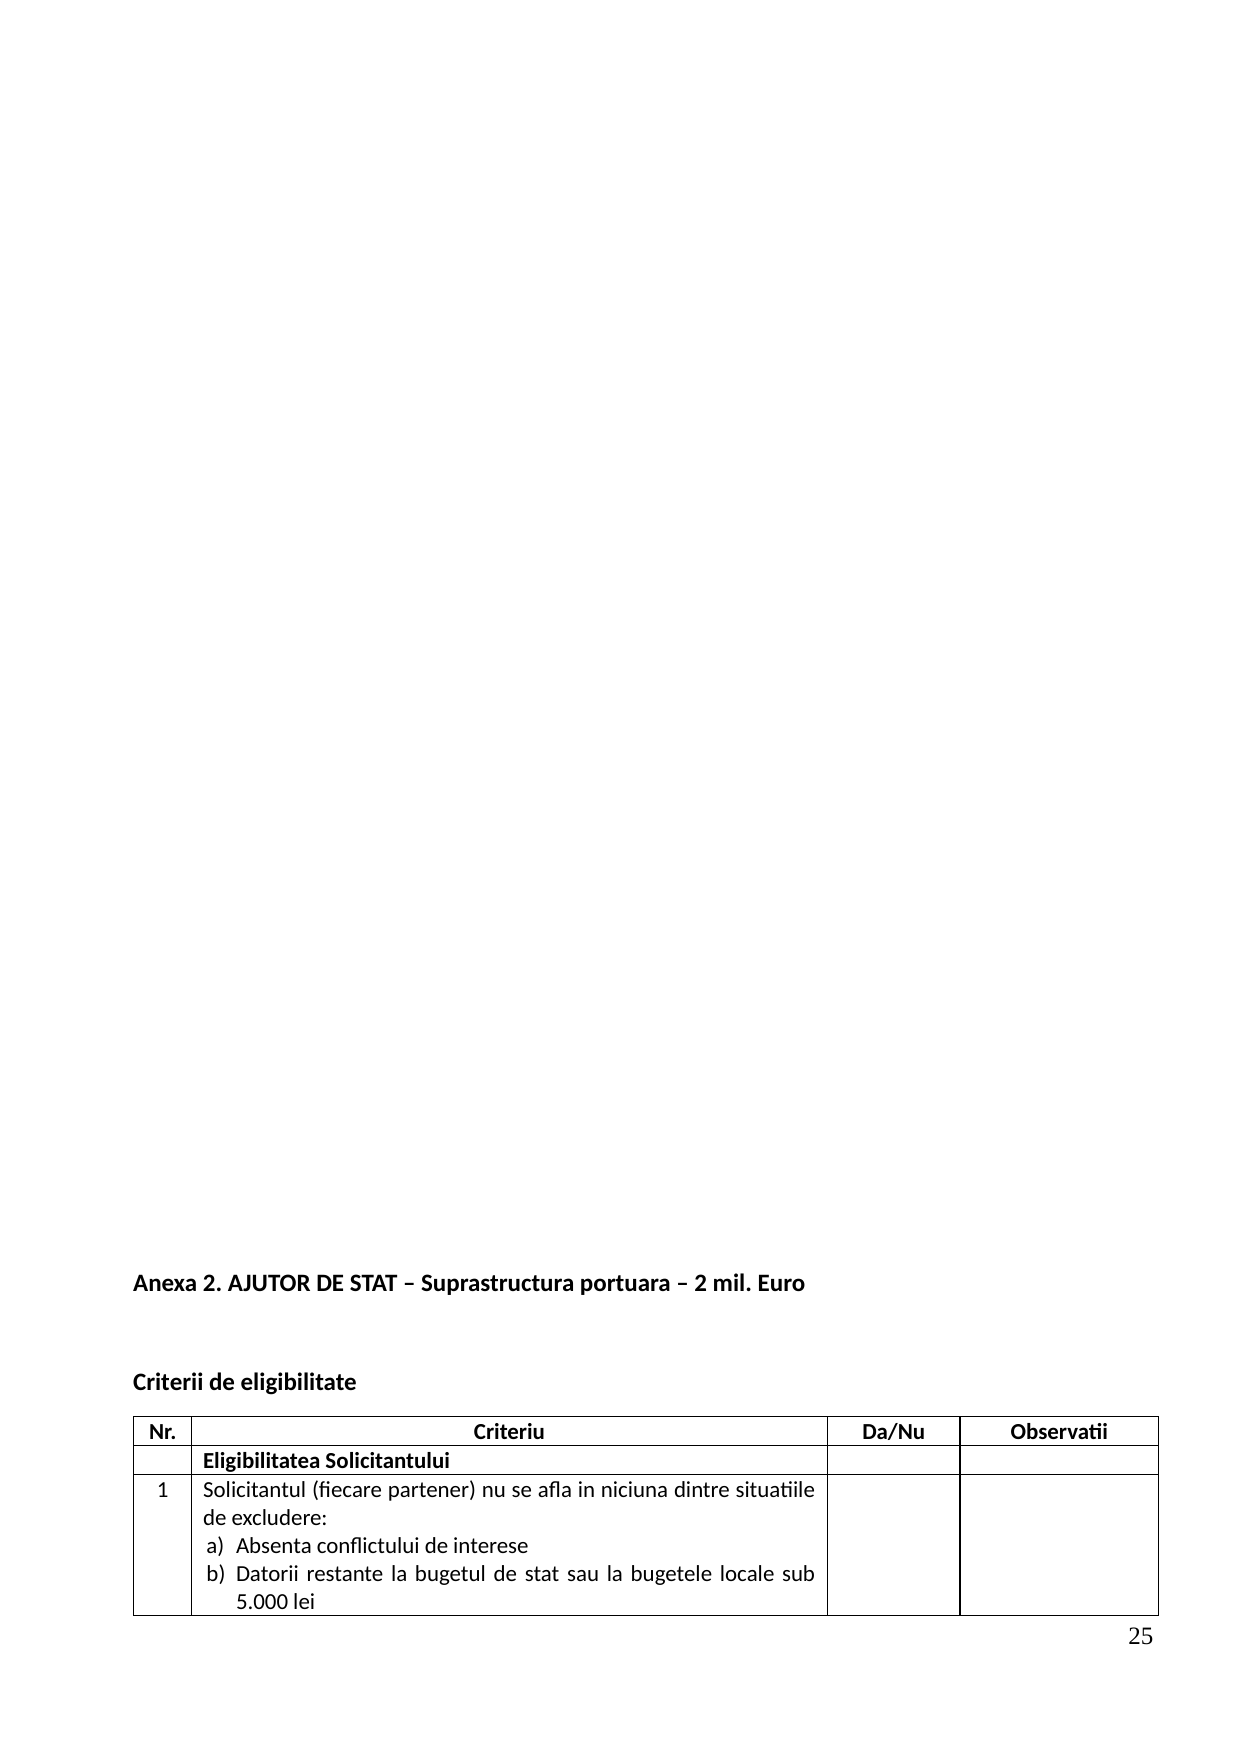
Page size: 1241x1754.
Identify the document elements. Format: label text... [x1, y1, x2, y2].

table_header Observatii [961, 1417, 1158, 1445]
table_header Criteriu [192, 1417, 827, 1445]
table_cell [961, 1475, 1158, 1615]
text Anexa 2. AJUTOR DE STAT – Suprastructura portuara – 2 mil. Euro [133, 1267, 1153, 1298]
table_header Nr. [134, 1417, 191, 1445]
table_cell [828, 1446, 959, 1474]
table_cell Eligibilitatea Solicitantului [192, 1446, 827, 1474]
table_cell [961, 1446, 1158, 1474]
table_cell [192, 1475, 827, 1615]
table_cell [134, 1446, 191, 1474]
table_cell [828, 1475, 959, 1615]
text Criterii de eligibilitate [133, 1366, 1153, 1397]
table_header Da/Nu [828, 1417, 959, 1445]
table_cell 1 [134, 1475, 191, 1615]
